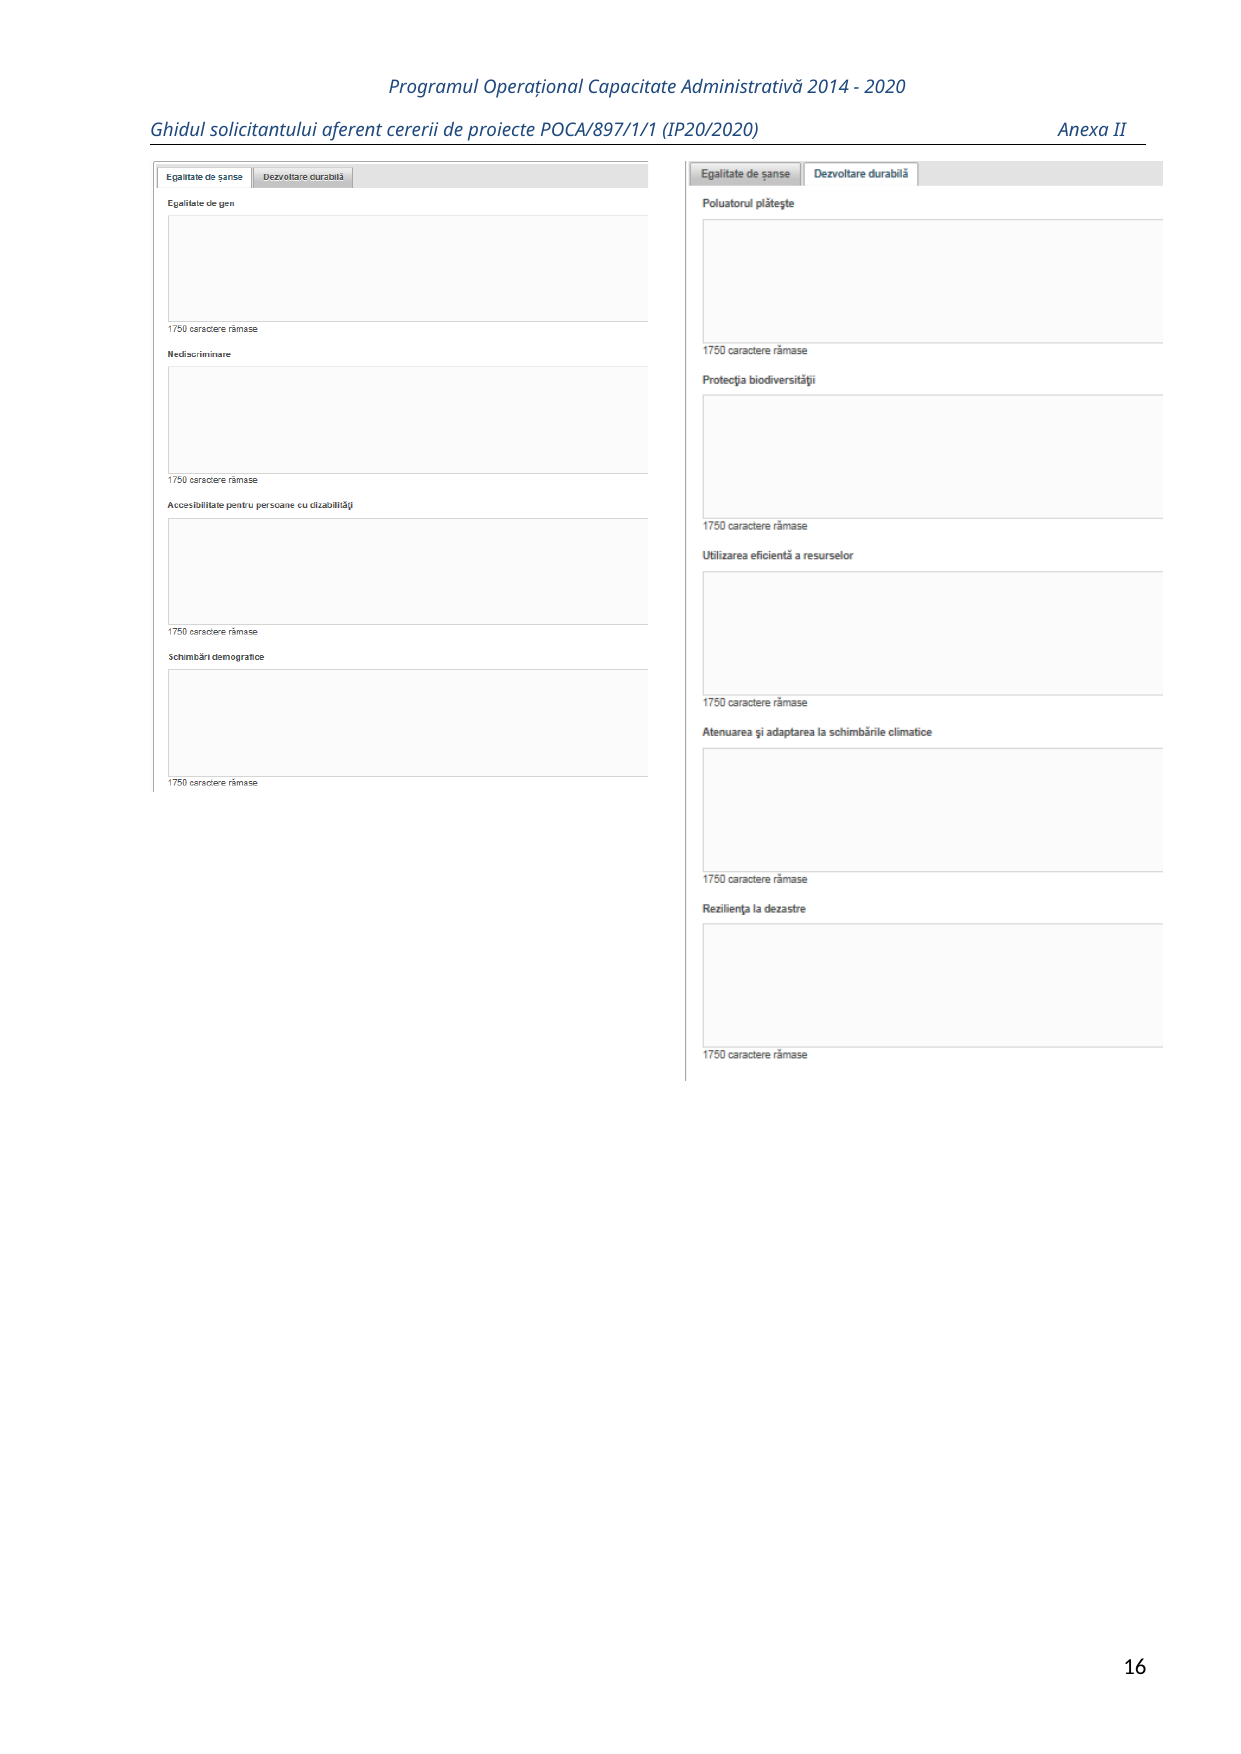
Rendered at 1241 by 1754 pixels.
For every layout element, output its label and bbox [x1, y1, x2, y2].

picture [685, 161, 1163, 1081]
picture [150, 161, 649, 792]
